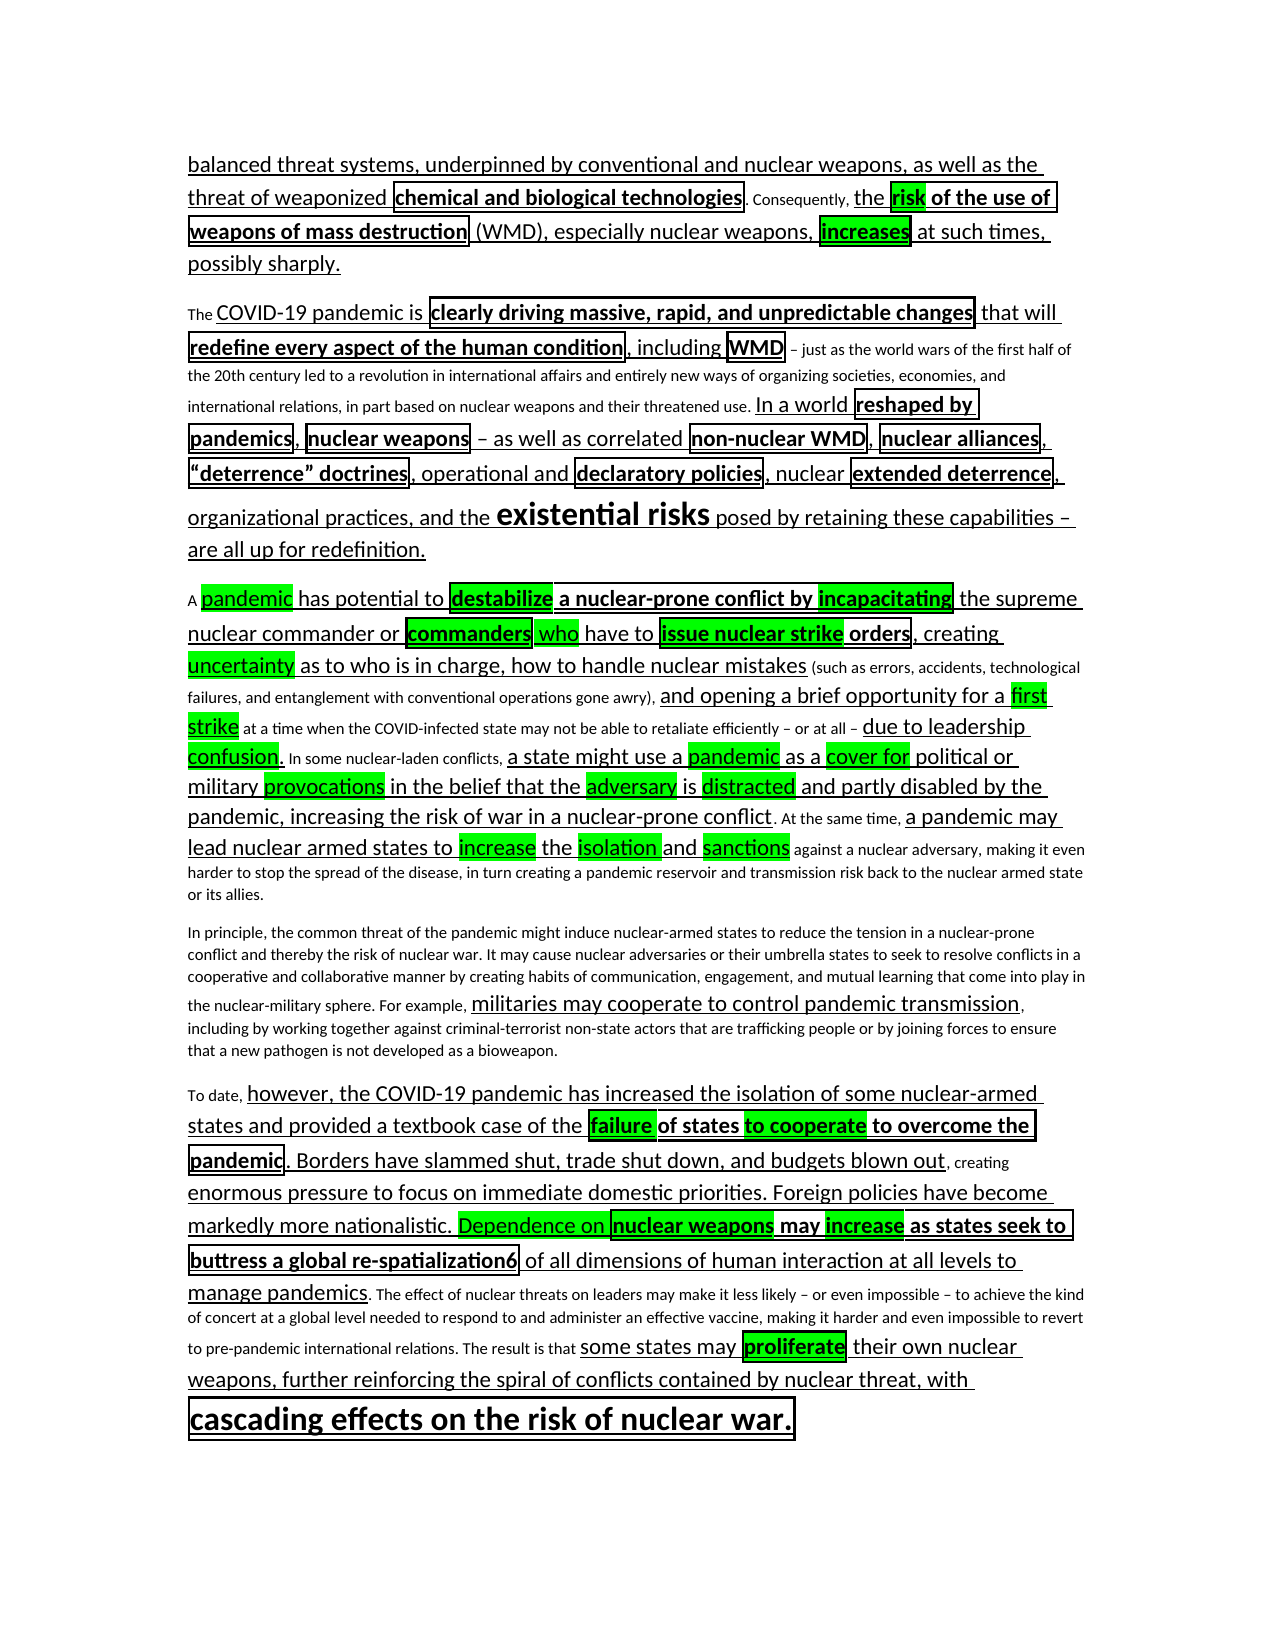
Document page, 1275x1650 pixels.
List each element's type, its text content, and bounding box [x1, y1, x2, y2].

text To date, however, the COVID-19 pandemic has increased the isolation of some nuclear-armed states and provided a textbook case of the failure of states to cooperate to overcome the pandemic. Borders have slammed shut, trade shut down, and budgets blown out, creating enormous pressure to focus on immediate domestic priorities. Foreign policies have become markedly more nationalistic. Dependence on nuclear weapons may increase as states seek to buttress a global re-spatialization6 of all dimensions of human interaction at all levels to manage pandemics. The effect of nuclear threats on leaders may make it less likely – or even impossible – to achieve the kind of concert at a global level needed to respond to and administer an effective vaccine, making it harder and even impossible to revert to pre-pandemic international relations. The result is that some states may proliferate their own nuclear weapons, further reinforcing the spiral of conflicts contained by nuclear threat, with cascading effects on the risk of nuclear war. [187, 1079, 1087, 1441]
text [187, 150, 1087, 278]
text The COVID-19 pandemic is clearly driving massive, rapid, and unpredictable changes that will redefine every aspect of the human condition, including WMD – just as the world wars of the first half of the 20th century led to a revolution in international affairs and entirely new ways of organizing societies, economies, and international relations, in part based on nuclear weapons and their threatened use. In a world reshaped by pandemics, nuclear weapons – as well as correlated non-nuclear WMD, nuclear alliances, “deterrence” doctrines, operational and declaratory policies, nuclear extended deterrence, organizational practices, and the existential risks posed by retaining these capabilities – are all up for redefinition. [187, 296, 1087, 563]
text A pandemic has potential to destabilize a nuclear-prone conflict by incapacitating the supreme nuclear commander or commanders who have to issue nuclear strike orders, creating uncertainty as to who is in charge, how to handle nuclear mistakes (such as errors, accidents, technological failures, and entanglement with conventional operations gone awry), and opening a brief opportunity for a first strike at a time when the COVID-infected state may not be able to retaliate efficiently – or at all – due to leadership confusion. In some nuclear-laden conflicts, a state might use a pandemic as a cover for political or military provocations in the belief that the adversary is distracted and partly disabled by the pandemic, increasing the risk of war in a nuclear-prone conflict. At the same time, a pandemic may lead nuclear armed states to increase the isolation and sanctions against a nuclear adversary, making it even harder to stop the spread of the disease, in turn creating a pandemic reservoir and transmission risk back to the nuclear armed state or its allies. [187, 582, 1087, 904]
text In principle, the common threat of the pandemic might induce nuclear-armed states to reduce the tension in a nuclear-prone conflict and thereby the risk of nuclear war. It may cause nuclear adversaries or their umbrella states to seek to resolve conflicts in a cooperative and collaborative manner by creating habits of communication, engagement, and mutual learning that come into play in the nuclear-military sphere. For example, militaries may cooperate to control pandemic transmission, including by working together against criminal-terrorist non-state actors that are trafficking people or by joining forces to ensure that a new pathogen is not developed as a bioweapon. [187, 923, 1087, 1061]
